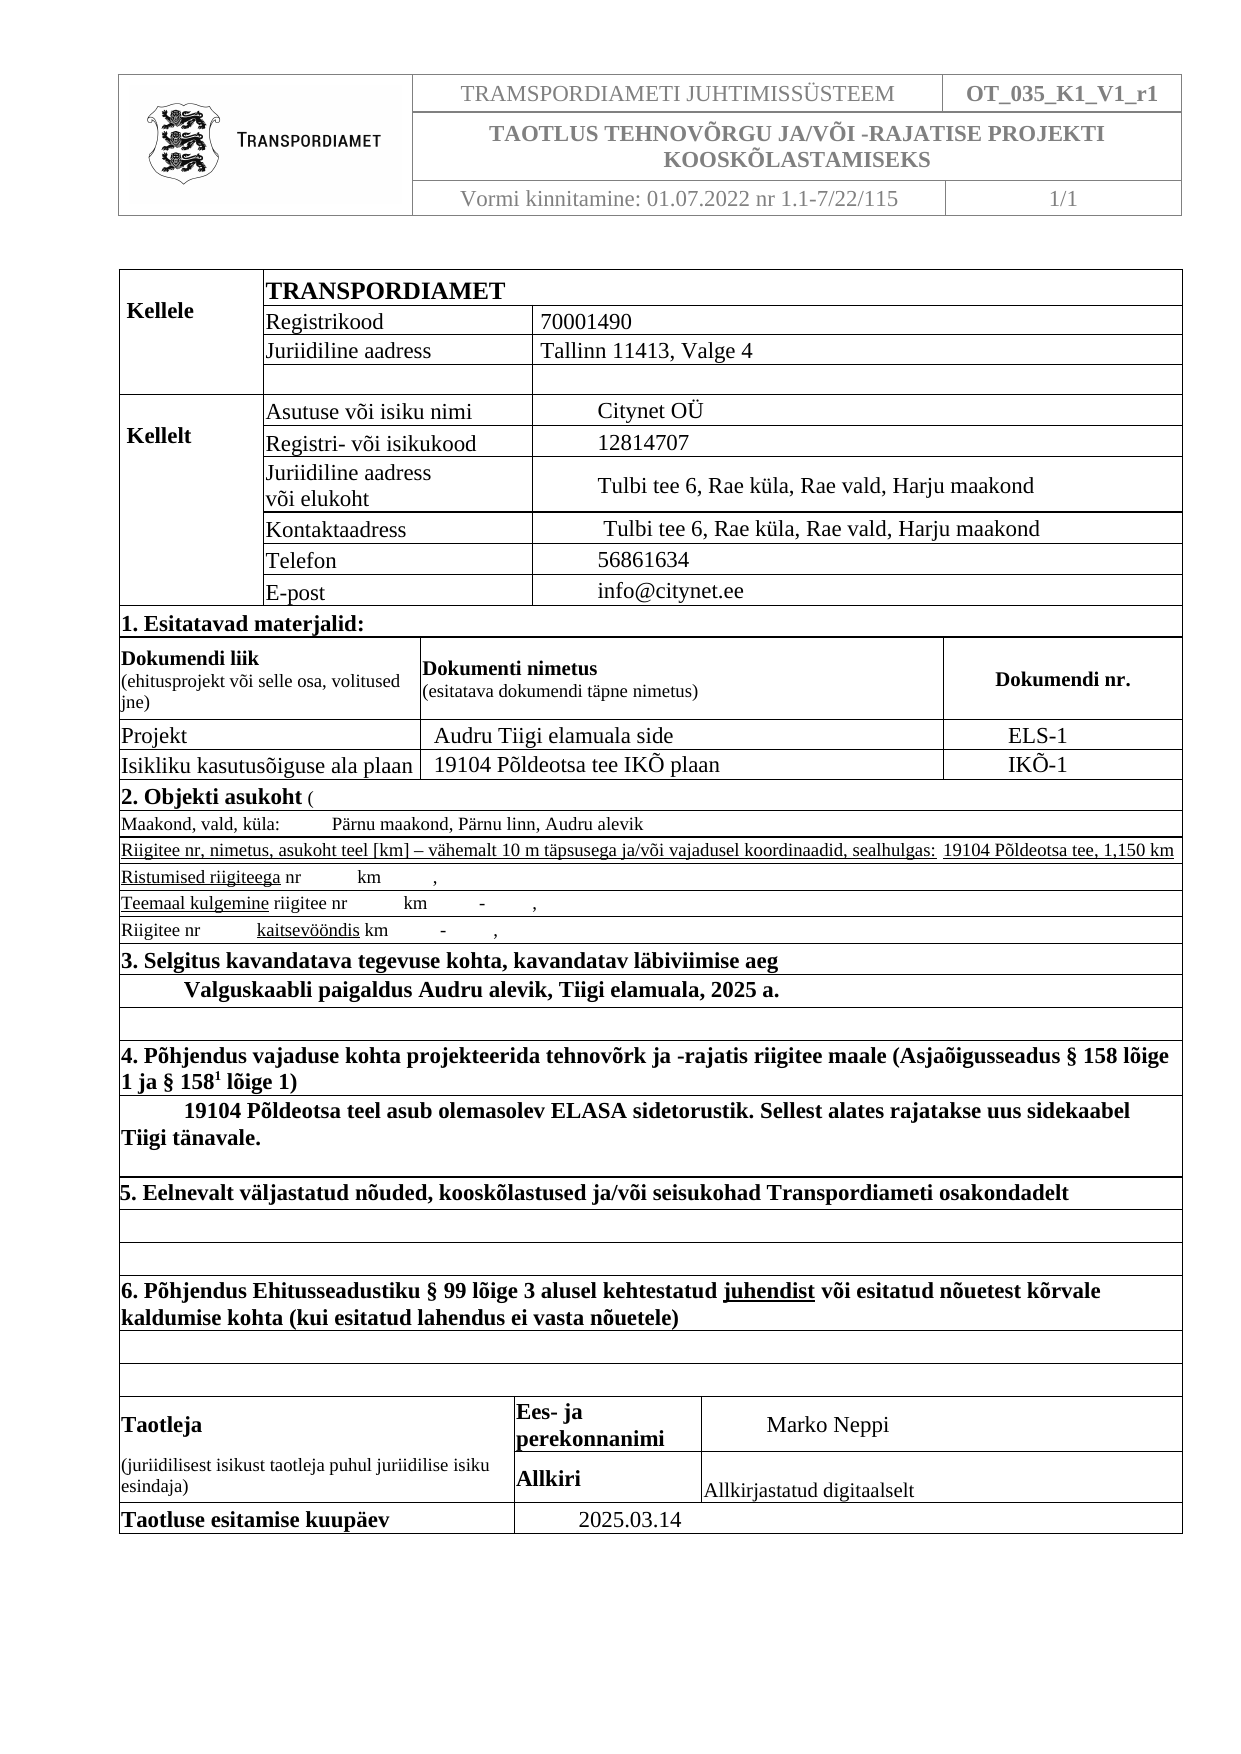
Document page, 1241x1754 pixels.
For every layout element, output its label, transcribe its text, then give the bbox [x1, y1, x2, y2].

table_cell [120, 1008, 1182, 1039]
table_cell 5. Eelnevalt väljastatud nõuded, kooskõlastused ja/või seisukohad Transpordiameti osakondadelt [120, 1178, 1182, 1209]
table_cell Registri- või isikukood [264, 426, 532, 456]
table_cell Taotluse esitamise kuupäev [120, 1503, 514, 1533]
table_cell Dokumendi nr. [944, 638, 1182, 719]
table_cell 12814707 [533, 426, 1182, 456]
table_cell Citynet OÜ [533, 395, 1182, 425]
table_cell Riigitee nr kaitsevööndis km - , [120, 917, 1182, 943]
table_cell Kontaktaadress [264, 513, 532, 543]
table_cell [120, 1210, 1182, 1242]
picture [129, 85, 402, 204]
table_cell Allkiri [515, 1452, 701, 1502]
table_cell Taotleja [120, 1397, 514, 1451]
table_header TRANSPORDIAMET [264, 270, 1182, 304]
table_cell 2025.03.14 [515, 1503, 1182, 1533]
table_cell Marko Neppi [702, 1397, 1182, 1451]
table_cell Projekt [120, 720, 420, 749]
table_cell E-post [264, 575, 532, 605]
table_cell Allkirjastatud digitaalselt [702, 1452, 1182, 1502]
table_cell 3. Selgitus kavandatava tegevuse kohta, kavandatav läbiviimise aeg [120, 944, 1182, 974]
table_cell Teemaal kulgemine riigitee nr km - , [120, 891, 1182, 916]
table_cell Asutuse või isiku nimi [264, 395, 532, 425]
table_cell Tallinn 11413, Valge 4 [533, 335, 1182, 364]
table_cell [264, 365, 532, 393]
table_cell IKÕ-1 [944, 750, 1182, 778]
table_cell Isikliku kasutusõiguse ala plaan [120, 750, 420, 778]
table_cell Ees- ja perekonnanimi [515, 1397, 701, 1451]
table_cell [120, 1243, 1182, 1275]
table_cell [120, 1364, 1182, 1396]
table_cell Telefon [264, 544, 532, 574]
table_cell (juriidilisest isikust taotleja puhul juriidilise isiku esindaja) [120, 1451, 514, 1502]
table_cell Valguskaabli paigaldus Audru alevik, Tiigi elamuala, 2025 a. [120, 975, 1182, 1007]
table_header Kellele [120, 270, 263, 393]
table_cell 6. Põhjendus Ehitusseadustiku § 99 lõige 3 alusel kehtestatud juhendist või esitatud nõuetest kõrvale kaldumise kohta (kui esitatud lahendus ei vasta nõuetele) [120, 1276, 1182, 1330]
table_cell Dokumendi liik (ehitusprojekt või selle osa, volitused jne) [120, 638, 420, 719]
table_cell Maakond, vald, küla: Pärnu maakond, Pärnu linn, Audru alevik [120, 811, 1182, 836]
table_cell Audru Tiigi elamuala side [421, 720, 943, 749]
table_cell Dokumenti nimetus (esitatava dokumendi täpne nimetus) [421, 638, 943, 719]
table_cell ELS-1 [944, 720, 1182, 749]
table_cell 56861634 [533, 544, 1182, 574]
table_cell Tulbi tee 6, Rae küla, Rae vald, Harju maakond [533, 513, 1182, 543]
table_cell Tulbi tee 6, Rae küla, Rae vald, Harju maakond [533, 457, 1182, 511]
table_cell Riigitee nr, nimetus, asukoht teel [km] – vähemalt 10 m täpsusega ja/või vajadusel koordinaadid, sealhulgas: 19104 Põldeotsa tee, 1,150 km [120, 838, 1182, 863]
table_cell 1. Esitatavad materjalid: [120, 606, 1182, 636]
table_cell Kellelt [120, 395, 263, 605]
table_cell [533, 365, 1182, 393]
table_cell 2. Objekti asukoht ( [120, 780, 1182, 810]
table_cell info@citynet.ee [533, 575, 1182, 605]
table_cell [120, 1331, 1182, 1363]
table_cell 19104 Põldeotsa tee IKÕ plaan [421, 750, 943, 778]
table_cell Ristumised riigiteega nr km , [120, 864, 1182, 889]
table_cell Juriidiline aadress [264, 335, 532, 364]
table_cell 70001490 [533, 306, 1182, 334]
table_cell 19104 Põldeotsa teel asub olemasolev ELASA sidetorustik. Sellest alates rajatakse uus sidekaabel Tiigi tänavale. [120, 1096, 1182, 1176]
table_cell 4. Põhjendus vajaduse kohta projekteerida tehnovõrk ja -rajatis riigitee maale (Asjaõigusseadus § 158 lõige 1 ja § 1581 lõige 1) [120, 1041, 1182, 1095]
table_cell Registrikood [264, 306, 532, 334]
table_cell Juriidiline aadress või elukoht [264, 457, 532, 511]
